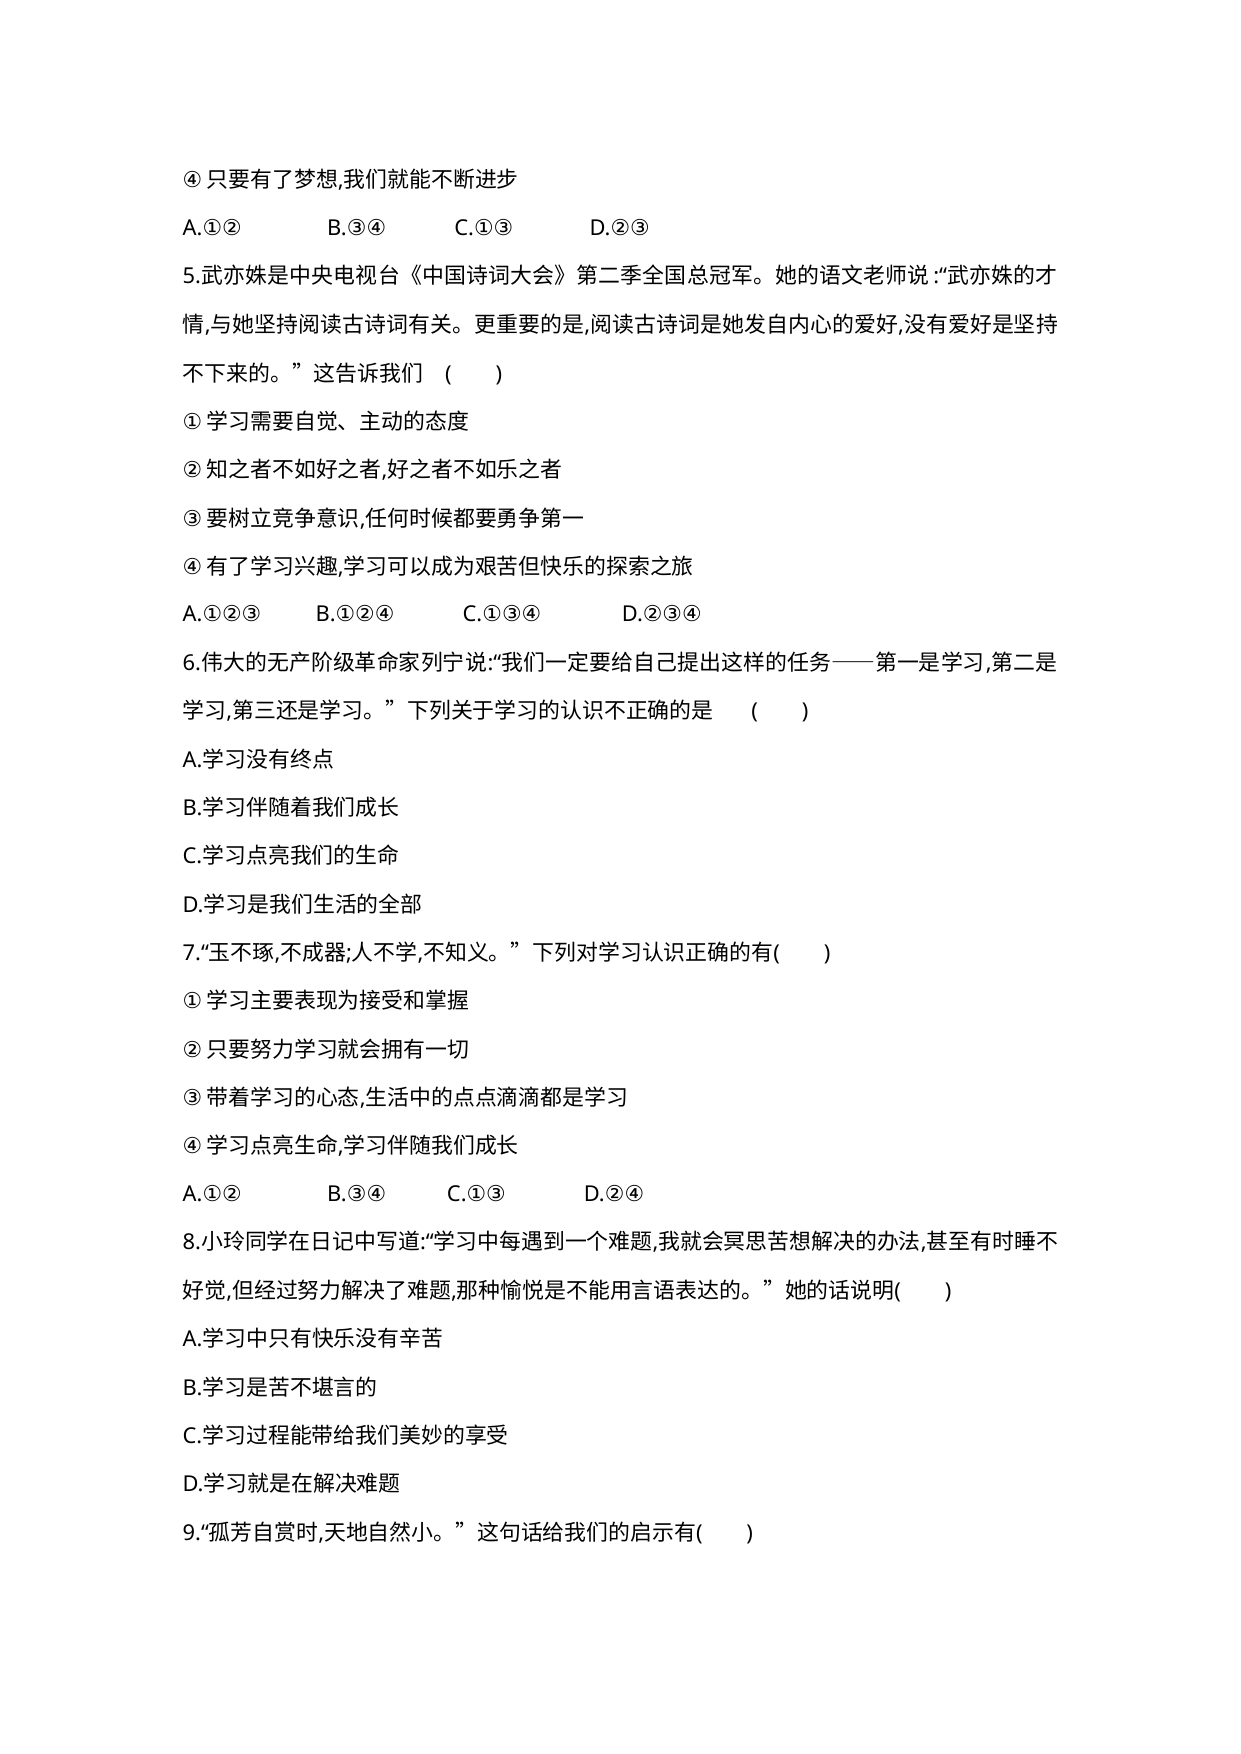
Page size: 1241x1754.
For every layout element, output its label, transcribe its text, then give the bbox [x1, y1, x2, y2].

text ④有了学习兴趣,学习可以成为艰苦但快乐的探索之旅 [182, 548, 1058, 581]
text 9.“孤芳自赏时,天地自然小。”这句话给我们的启示有( ) [182, 1514, 1058, 1547]
text C.学习过程能带给我们美妙的享受 [182, 1417, 1058, 1450]
text B.学习是苦不堪言的 [182, 1369, 1058, 1402]
text ②只要努力学习就会拥有一切 [182, 1031, 1058, 1064]
text A.①②③ B.①②④ C.①③④ D.②③④ [182, 597, 1058, 629]
text C.学习点亮我们的生命 [182, 838, 1058, 871]
text D.学习就是在解决难题 [182, 1466, 1058, 1498]
text A.①② B.③④ C.①③ D.②③ [182, 210, 1058, 243]
text ①学习需要自觉、主动的态度 [182, 403, 1058, 436]
text ②知之者不如好之者,好之者不如乐之者 [182, 452, 1058, 484]
text A.①② B.③④ C.①③ D.②④ [182, 1176, 1058, 1209]
text ③要树立竞争意识,任何时候都要勇争第一 [182, 500, 1058, 533]
text 7.“玉不琢,不成器;人不学,不知义。”下列对学习认识正确的有( ) [182, 935, 1058, 967]
text ④学习点亮生命,学习伴随我们成长 [182, 1128, 1058, 1161]
text A.学习中只有快乐没有辛苦 [182, 1321, 1058, 1353]
text ③带着学习的心态,生活中的点点滴滴都是学习 [182, 1080, 1058, 1112]
text ①学习主要表现为接受和掌握 [182, 983, 1058, 1016]
text 6.伟大的无产阶级革命家列宁说:“我们一定要给自己提出这样的任务——第一是学习,第二是学习,第三还是学习。”下列关于学习的认识不正确的是 ( ) [182, 644, 1058, 726]
text 5.武亦姝是中央电视台《中国诗词大会》第二季全国总冠军。她的语文老师说:“武亦姝的才情,与她坚持阅读古诗词有关。更重要的是,阅读古诗词是她发自内心的爱好,没有爱好是坚持不下来的。”这告诉我们 ( ) [182, 258, 1058, 388]
text D.学习是我们生活的全部 [182, 886, 1058, 919]
text 8.小玲同学在日记中写道:“学习中每遇到一个难题,我就会冥思苦想解决的办法,甚至有时睡不好觉,但经过努力解决了难题,那种愉悦是不能用言语表达的。”她的话说明( ) [182, 1224, 1058, 1305]
text B.学习伴随着我们成长 [182, 790, 1058, 822]
text ④只要有了梦想,我们就能不断进步 [182, 162, 1058, 194]
text A.学习没有终点 [182, 741, 1058, 774]
